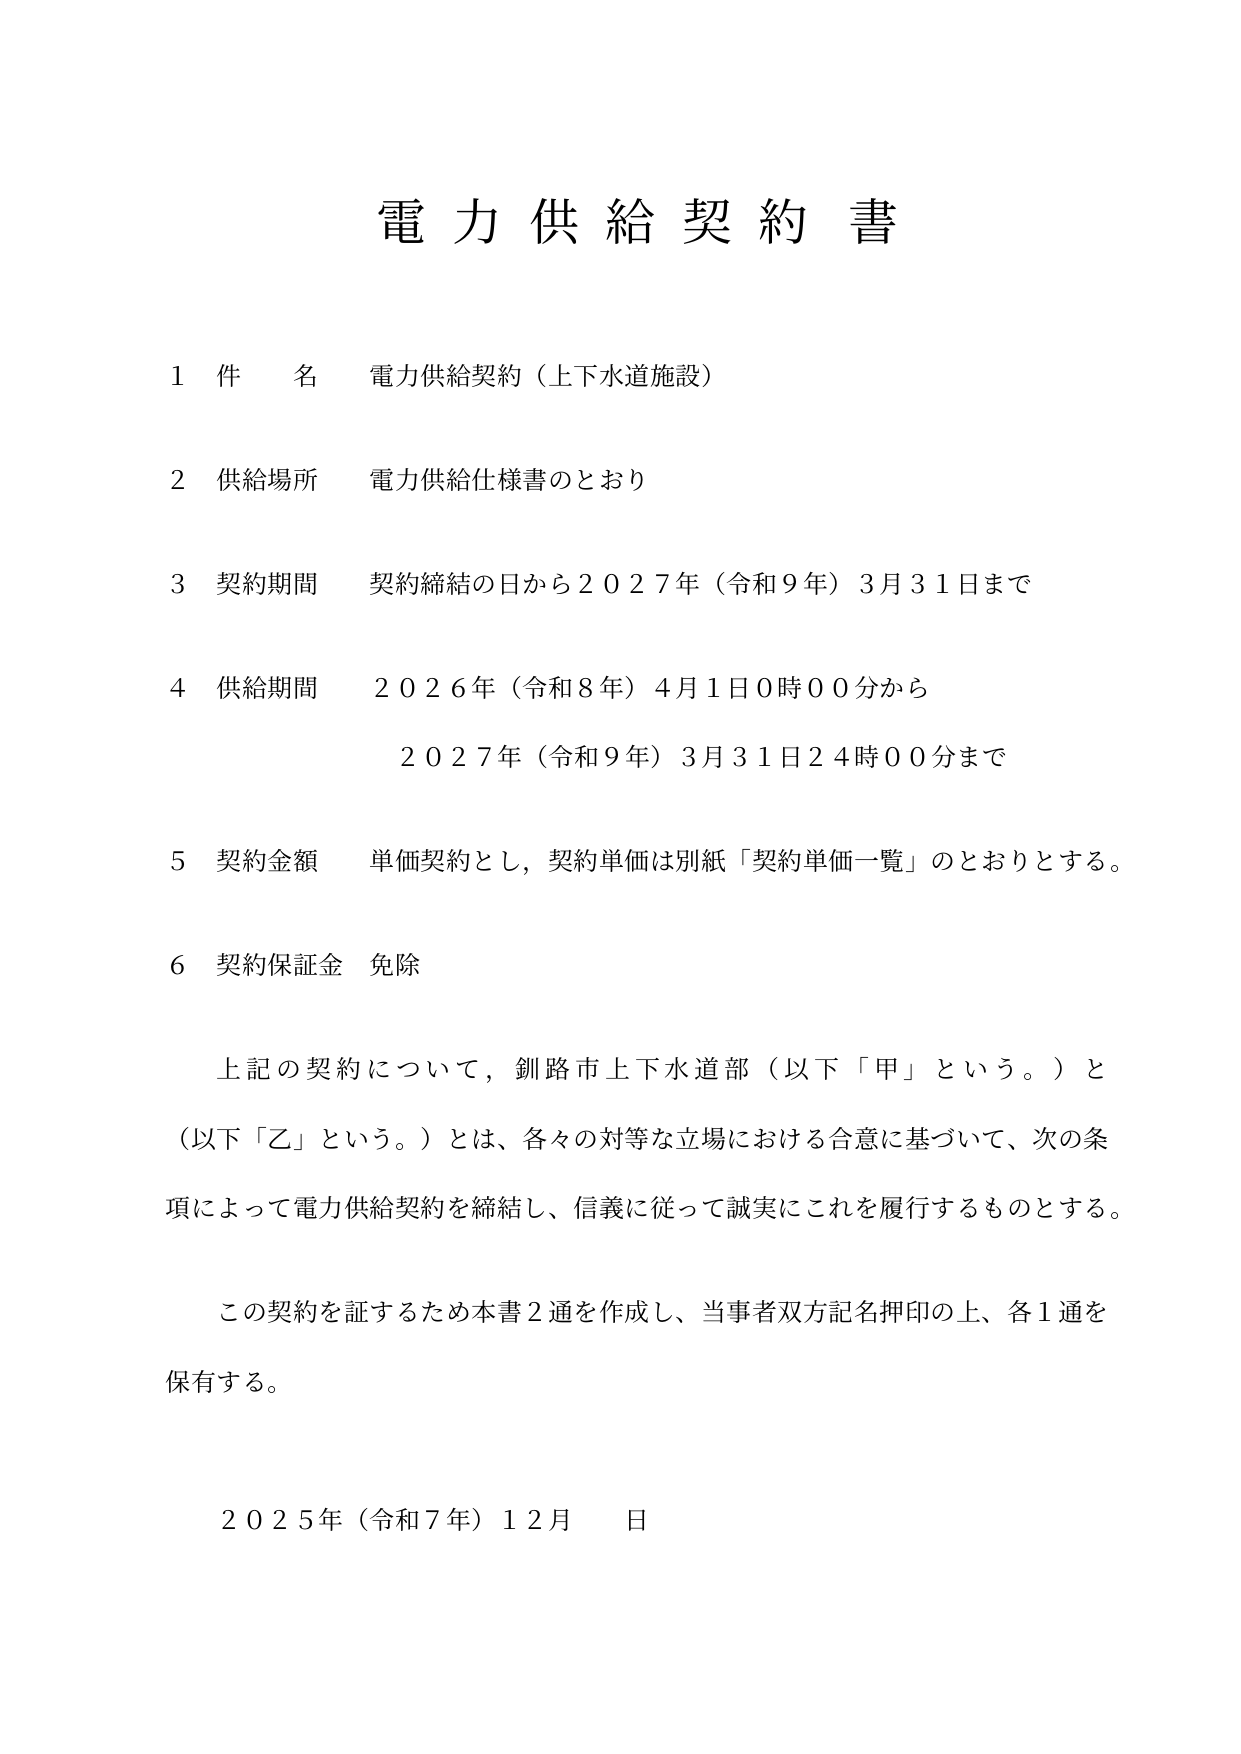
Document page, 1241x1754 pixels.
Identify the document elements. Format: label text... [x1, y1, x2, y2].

text ２０２７年（令和９年）３月３１日２４時００分まで [166, 721, 1110, 791]
text 電力供給契約書 [166, 166, 1110, 270]
text この契約を証するため本書２通を作成し、当事者双方記名押印の上、各１通を保有する。 [166, 1276, 1110, 1415]
text ３ 契約期間 契約締結の日から２０２７年（令和９年）３月３１日まで [166, 548, 1110, 617]
text 上記の契約について，釧路市上下水道部（以下「甲」という。）と （以下「乙」という。）とは、各々の対等な立場における合意に基づいて、次の条項によって電力供給契約を締結し、信義に従って誠実にこれを履行するものとする。 [166, 1033, 1110, 1242]
text ２０２５年（令和７年）１２月 日 [166, 1484, 1110, 1554]
text １ 件 名 電力供給契約（上下水道施設） [166, 340, 1110, 409]
text ６ 契約保証金 免除 [166, 929, 1110, 999]
text ２ 供給場所 電力供給仕様書のとおり [166, 444, 1110, 513]
text ４ 供給期間 ２０２６年（令和８年）４月１日０時００分から [166, 652, 1110, 721]
text ５ 契約金額 単価契約とし，契約単価は別紙「契約単価一覧」のとおりとする。 [166, 825, 1110, 895]
